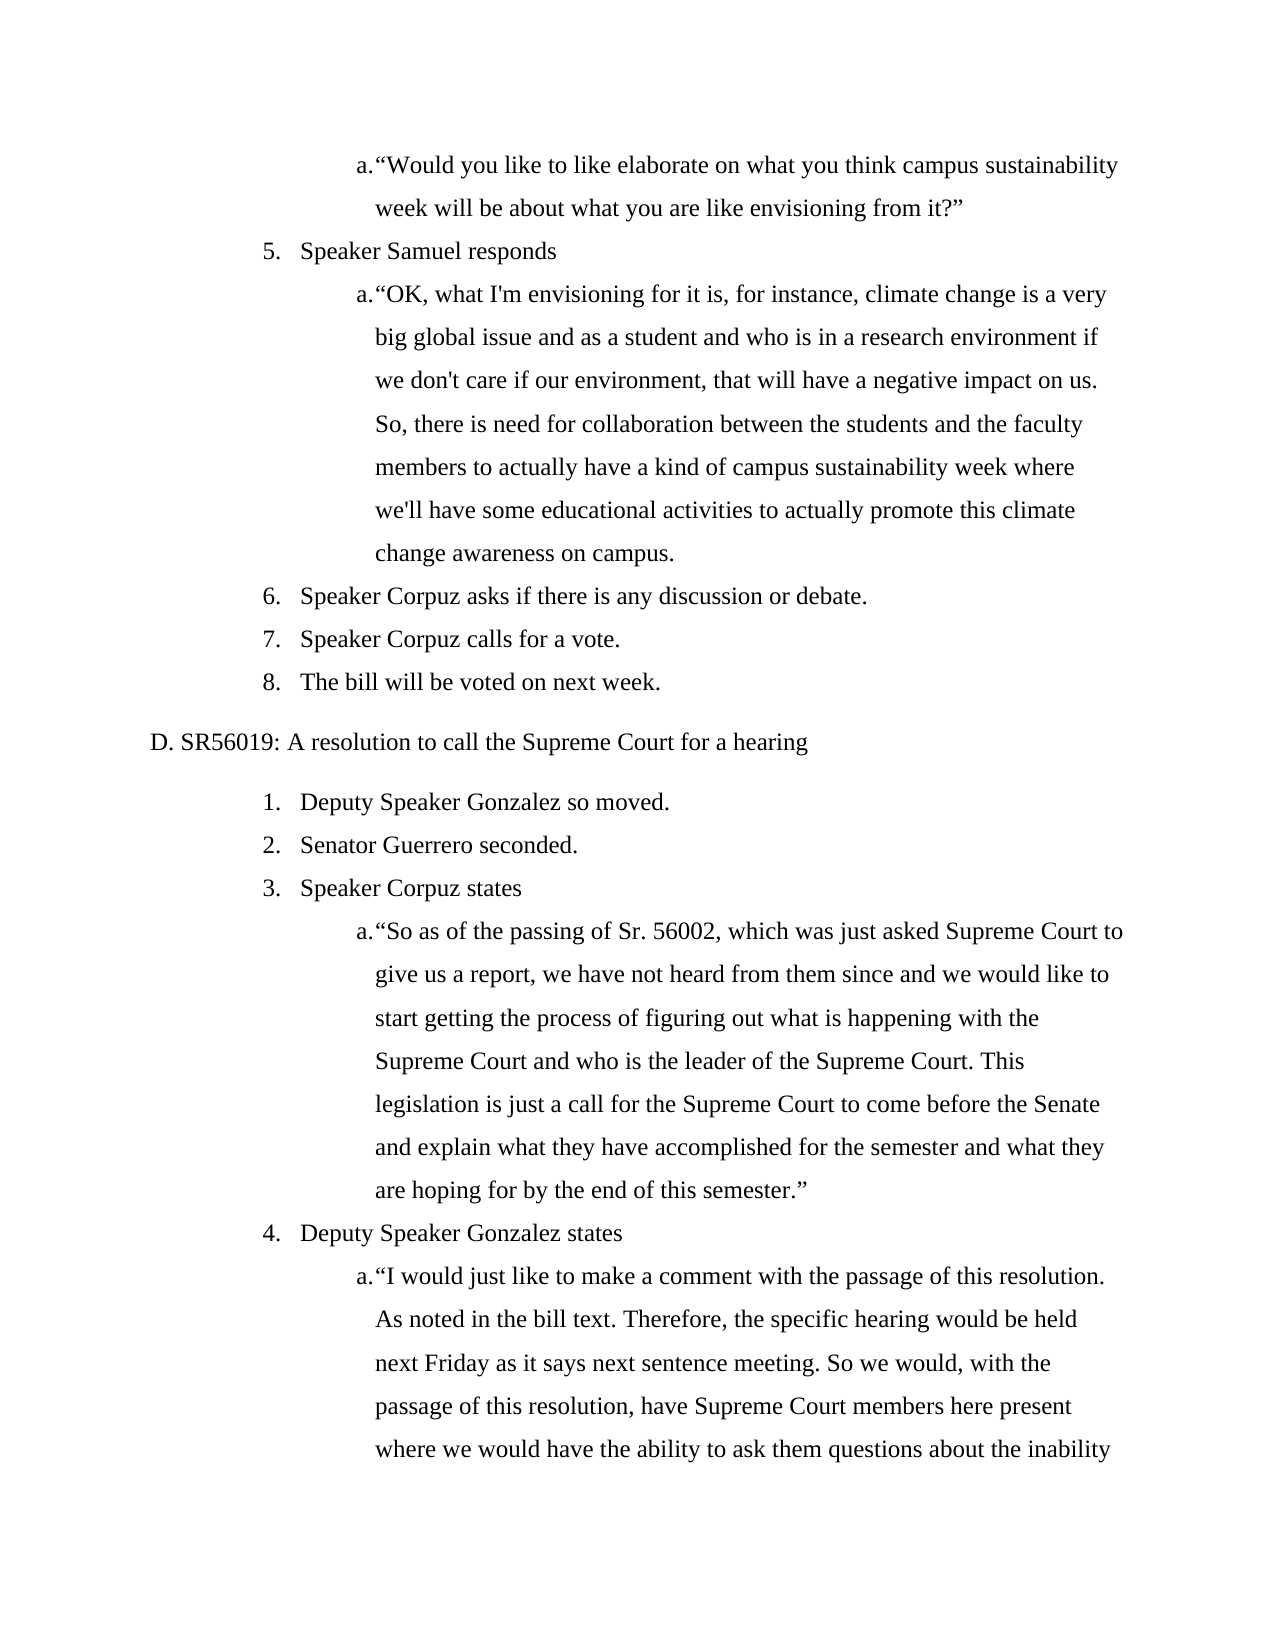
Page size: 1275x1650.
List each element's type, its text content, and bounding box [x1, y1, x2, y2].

list Speaker Samuel responds [262, 236, 1125, 265]
text D. SR56019: A resolution to call the Supreme Court for a hearing [150, 727, 1125, 756]
list The bill will be voted on next week. [262, 667, 1125, 696]
list Deputy Speaker Gonzalez so moved. [262, 787, 1125, 816]
list “So as of the passing of Sr. 56002, which was just asked Supreme Court to give us a report, we have not heard from them since and we would like to start getting the process of figuring out what is happening with the Supreme Court and who is the leader of the Supreme Court. This legislation is just a call for the Supreme Court to come before the Senate and explain what they have accomplished for the semester and what they are hoping for by the end of this semester.” [356, 916, 1125, 1204]
list Speaker Corpuz calls for a vote. [262, 624, 1125, 653]
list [356, 1261, 1125, 1463]
list “OK, what I'm envisioning for it is, for instance, climate change is a very big global issue and as a student and who is in a research environment if we don't care if our environment, that will have a negative impact on us. So, there is need for collaboration between the students and the faculty members to actually have a kind of campus sustainability week where we'll have some educational activities to actually promote this climate change awareness on campus. [356, 279, 1125, 567]
list Senator Guerrero seconded. [262, 830, 1125, 859]
list “Would you like to like elaborate on what you think campus sustainability week will be about what you are like envisioning from it?” [356, 150, 1125, 222]
list Deputy Speaker Gonzalez states [262, 1218, 1125, 1247]
list Speaker Corpuz states [262, 873, 1125, 902]
list Speaker Corpuz asks if there is any discussion or debate. [262, 581, 1125, 610]
